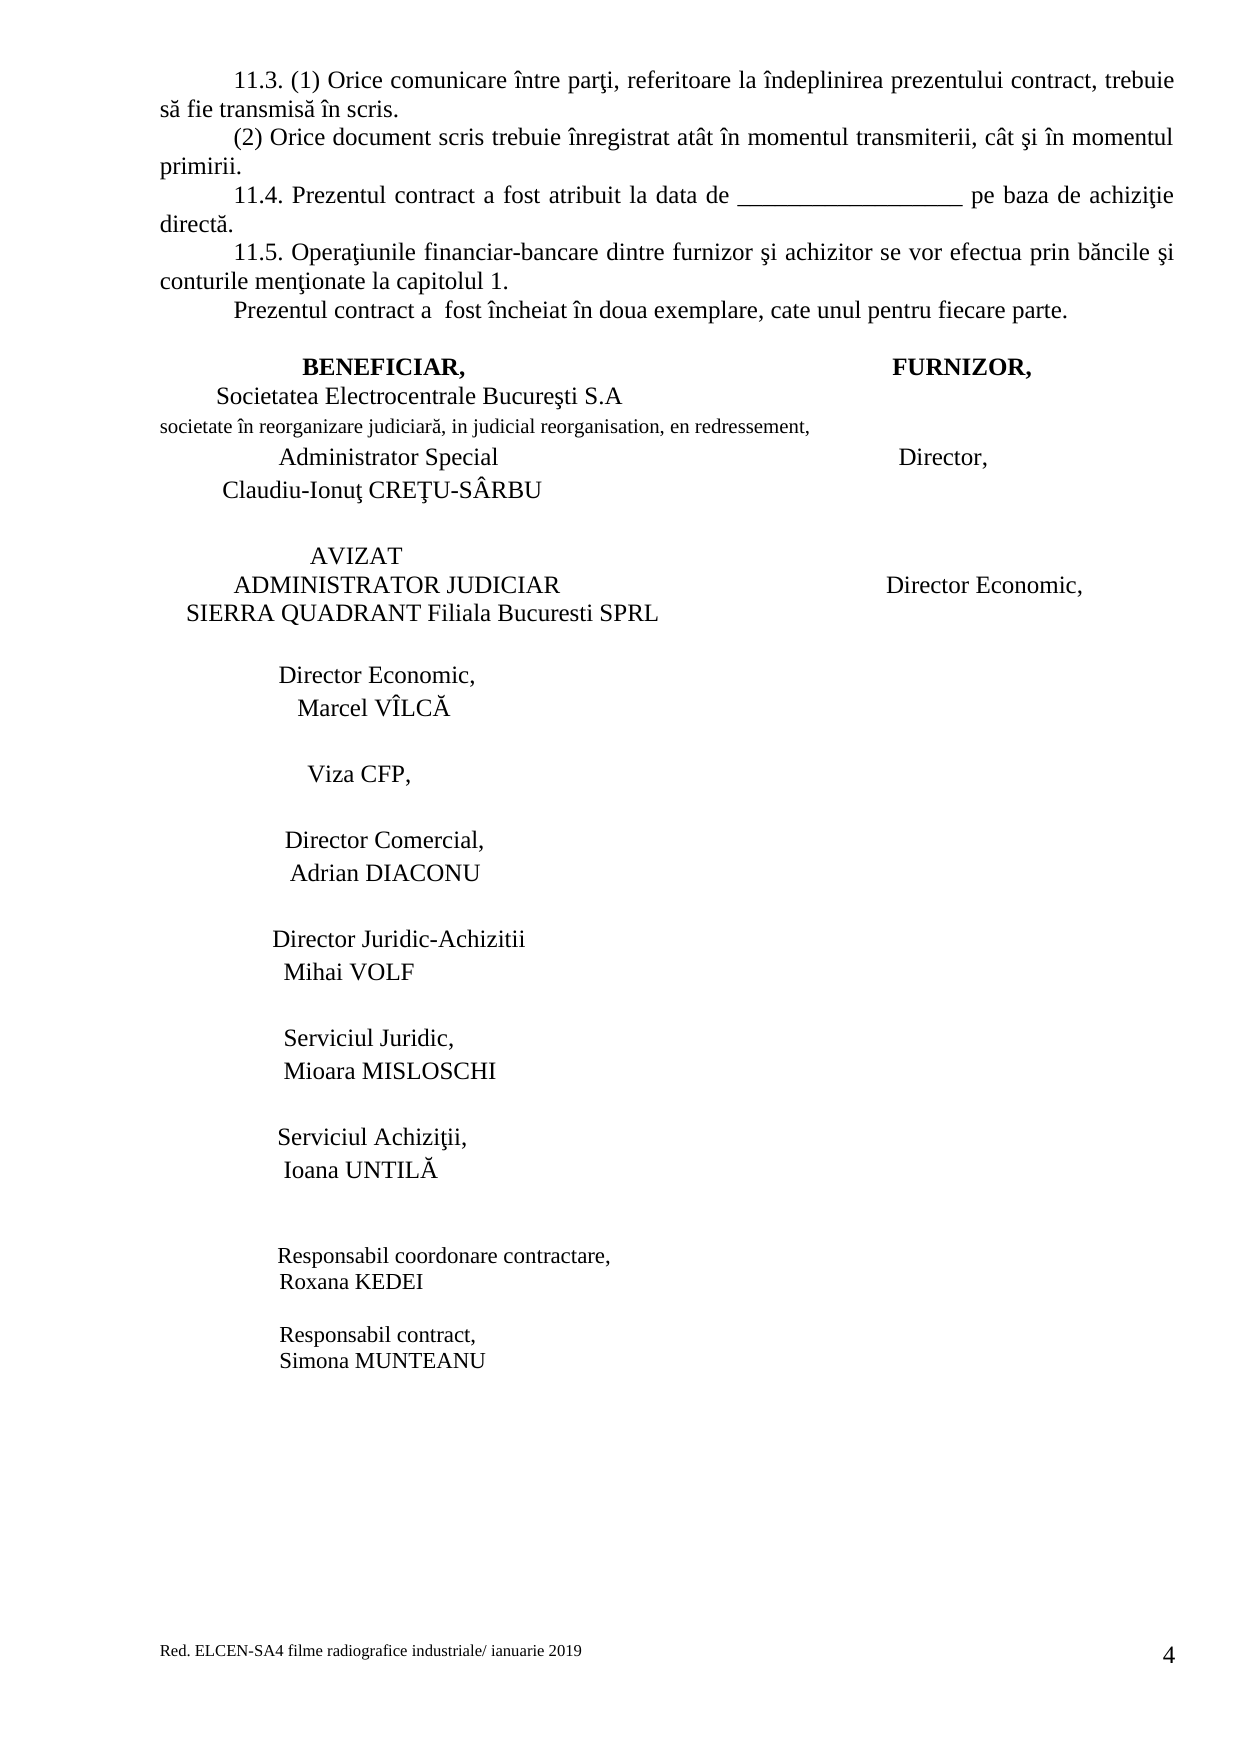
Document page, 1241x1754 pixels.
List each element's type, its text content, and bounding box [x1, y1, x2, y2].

text ADMINISTRATOR JUDICIAR Director Economic, [232, 570, 1175, 598]
text AVIZAT [309, 541, 1175, 570]
text Director Economic, [159, 660, 1175, 689]
text Responsabil contract, [159, 1321, 1175, 1347]
text Adrian DIACONU [159, 858, 1175, 887]
text Responsabil coordonare contractare, [159, 1242, 1175, 1268]
text Roxana KEDEI [159, 1268, 1175, 1294]
text Serviciul Juridic, [159, 1023, 1175, 1052]
text Prezentul contract a fost încheiat în doua exemplare, cate unul pentru fiecare parte. [159, 295, 1175, 324]
text Administrator Special Director, [159, 442, 1175, 471]
text Mihai VOLF [159, 957, 1175, 986]
text Director Comercial, [159, 825, 1175, 854]
text (2) Orice document scris trebuie înregistrat atât în momentul transmiterii, cât şi în momentul primirii. [159, 122, 1175, 180]
text 11.3. (1) Orice comunicare între parţi, referitoare la îndeplinirea prezentului contract, trebuie să fie transmisă în scris. [159, 65, 1175, 122]
text Serviciul Achiziţii, [159, 1122, 1175, 1151]
text Marcel VÎLCĂ [159, 693, 1175, 722]
text Simona MUNTEANU [232, 1347, 1175, 1373]
text Claudiu-Ionuţ CREŢU-SÂRBU [159, 475, 1175, 504]
text 11.4. Prezentul contract a fost atribuit la data de __________________ pe baza de achiziţie directă. [159, 180, 1175, 237]
text Mioara MISLOSCHI [159, 1056, 1175, 1085]
text 11.5. Operaţiunile financiar-bancare dintre furnizor şi achizitor se vor efectua prin băncile şi conturile menţionate la capitolul 1. [159, 237, 1175, 295]
text Director Juridic-Achizitii [159, 924, 1175, 953]
text Societatea Electrocentrale Bucureşti S.A [159, 381, 1175, 410]
text BENEFICIAR, FURNIZOR, [232, 352, 1175, 381]
text societate în reorganizare judiciară, in judicial reorganisation, en redressement, [159, 414, 1175, 438]
text SIERRA QUADRANT Filiala Bucuresti SPRL [159, 598, 1175, 627]
text Ioana UNTILĂ [159, 1156, 1175, 1184]
text Viza CFP, [159, 759, 1175, 788]
